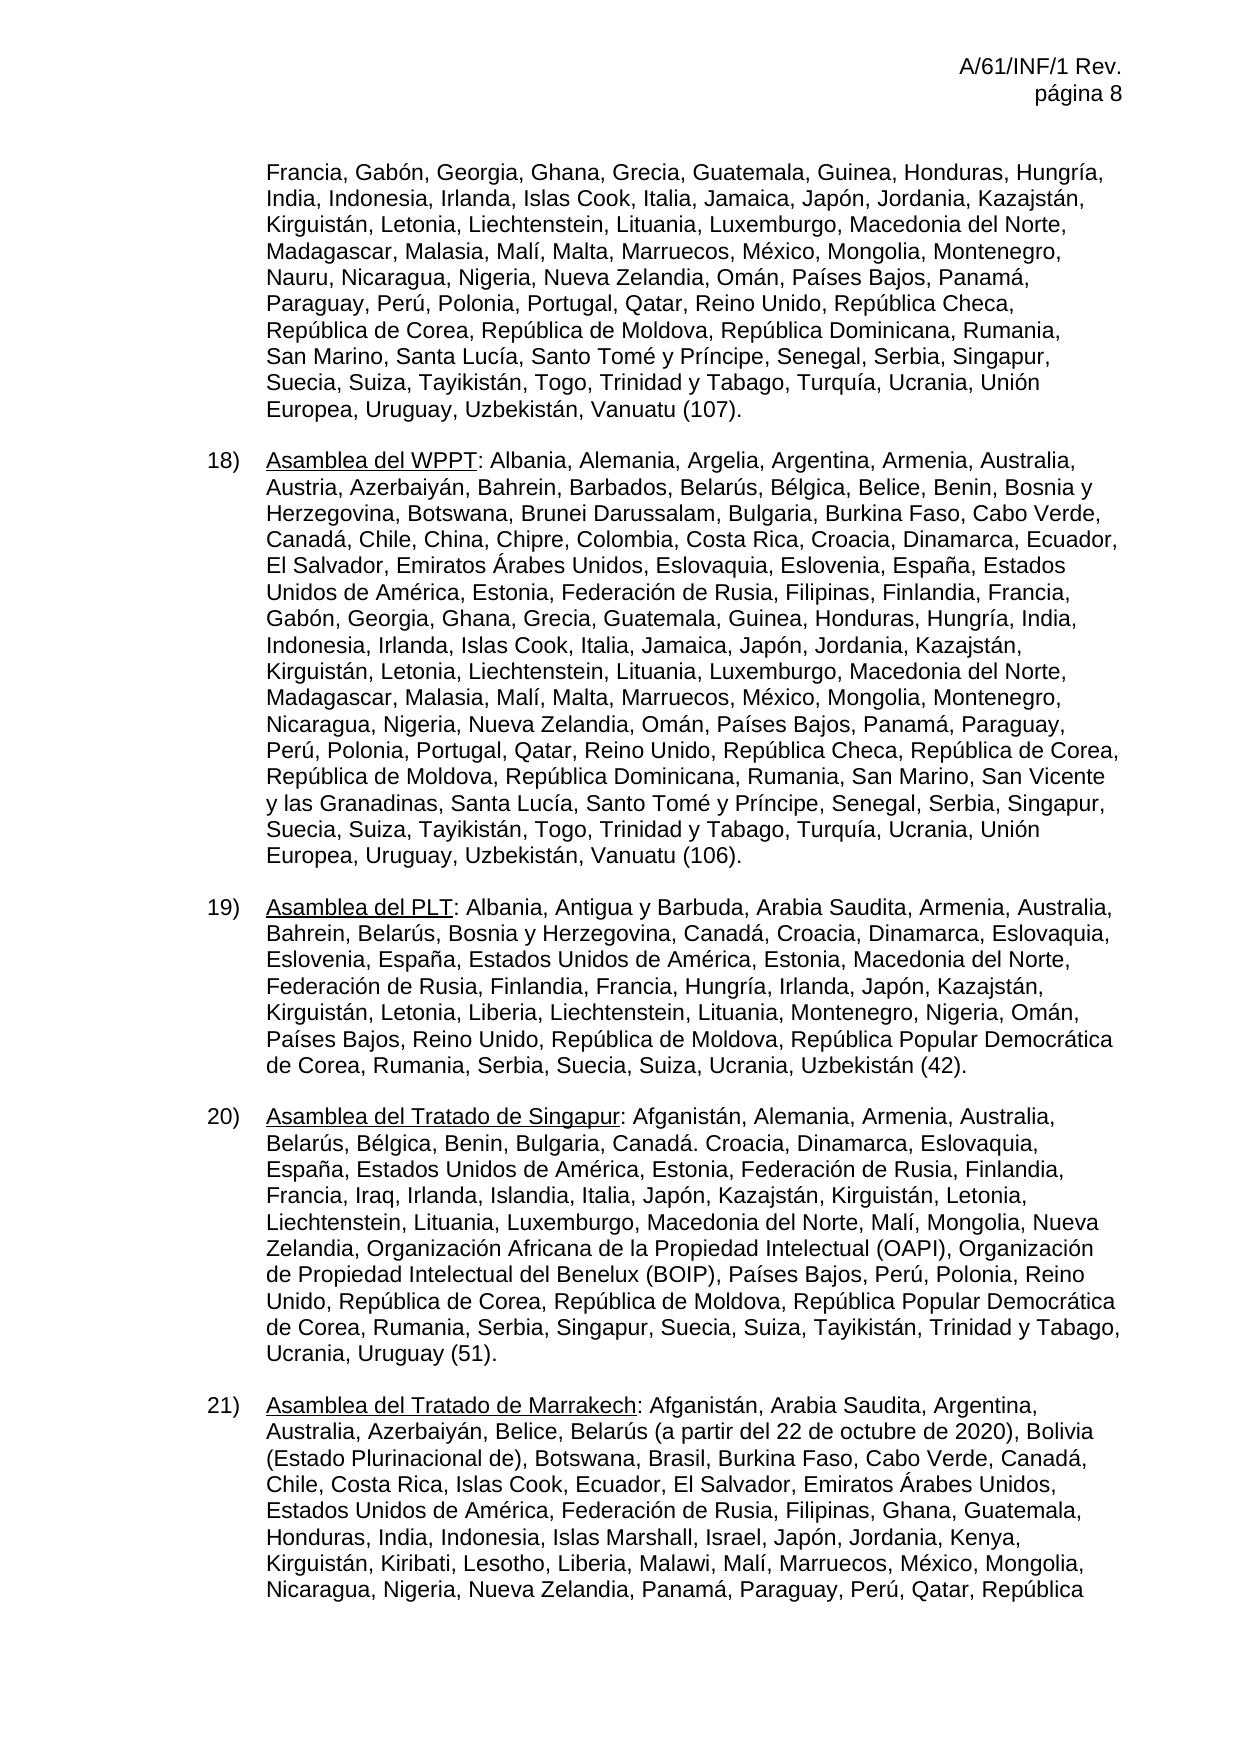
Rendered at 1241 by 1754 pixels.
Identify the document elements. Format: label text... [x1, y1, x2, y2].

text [207, 158, 1122, 422]
text 19) Asamblea del PLT: Albania, Antigua y Barbuda, Arabia Saudita, Armenia, Australia, Bahrein, Belarús, Bosnia y Herzegovina, Canadá, Croacia, Dinamarca, Eslovaquia, Eslovenia, España, Estados Unidos de América, Estonia, Macedonia del Norte, Federación de Rusia, Finlandia, Francia, Hungría, Irlanda, Japón, Kazajstán, Kirguistán, Letonia, Liberia, Liechtenstein, Lituania, Montenegro, Nigeria, Omán, Países Bajos, Reino Unido, República de Moldova, República Popular Democrática de Corea, Rumania, Serbia, Suecia, Suiza, Ucrania, Uzbekistán (42). [207, 894, 1122, 1078]
text 18) Asamblea del WPPT: Albania, Alemania, Argelia, Argentina, Armenia, Australia, Austria, Azerbaiyán, Bahrein, Barbados, Belarús, Bélgica, Belice, Benin, Bosnia y Herzegovina, Botswana, Brunei Darussalam, Bulgaria, Burkina Faso, Cabo Verde, Canadá, Chile, China, Chipre, Colombia, Costa Rica, Croacia, Dinamarca, Ecuador, El Salvador, Emiratos Árabes Unidos, Eslovaquia, Eslovenia, España, Estados Unidos de América, Estonia, Federación de Rusia, Filipinas, Finlandia, Francia, Gabón, Georgia, Ghana, Grecia, Guatemala, Guinea, Honduras, Hungría, India, Indonesia, Irlanda, Islas Cook, Italia, Jamaica, Japón, Jordania, Kazajstán, Kirguistán, Letonia, Liechtenstein, Lituania, Luxemburgo, Macedonia del Norte, Madagascar, Malasia, Malí, Malta, Marruecos, México, Mongolia, Montenegro, Nicaragua, Nigeria, Nueva Zelandia, Omán, Países Bajos, Panamá, Paraguay, Perú, Polonia, Portugal, Qatar, Reino Unido, República Checa, República de Corea, República de Moldova, República Dominicana, Rumania, San Marino, San Vicente y las Granadinas, Santa Lucía, Santo Tomé y Príncipe, Senegal, Serbia, Singapur, Suecia, Suiza, Tayikistán, Togo, Trinidad y Tabago, Turquía, Ucrania, Unión Europea, Uruguay, Uzbekistán, Vanuatu (106). [207, 447, 1122, 869]
text 20) Asamblea del Tratado de Singapur: Afganistán, Alemania, Armenia, Australia, Belarús, Bélgica, Benin, Bulgaria, Canadá. Croacia, Dinamarca, Eslovaquia, España, Estados Unidos de América, Estonia, Federación de Rusia, Finlandia, Francia, Iraq, Irlanda, Islandia, Italia, Japón, Kazajstán, Kirguistán, Letonia, Liechtenstein, Lituania, Luxemburgo, Macedonia del Norte, Malí, Mongolia, Nueva Zelandia, Organización Africana de la Propiedad Intelectual (OAPI), Organización de Propiedad Intelectual del Benelux (BOIP), Países Bajos, Perú, Polonia, Reino Unido, República de Corea, República de Moldova, República Popular Democrática de Corea, Rumania, Serbia, Singapur, Suecia, Suiza, Tayikistán, Trinidad y Tabago, Ucrania, Uruguay (51). [207, 1103, 1122, 1367]
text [207, 1392, 1122, 1603]
